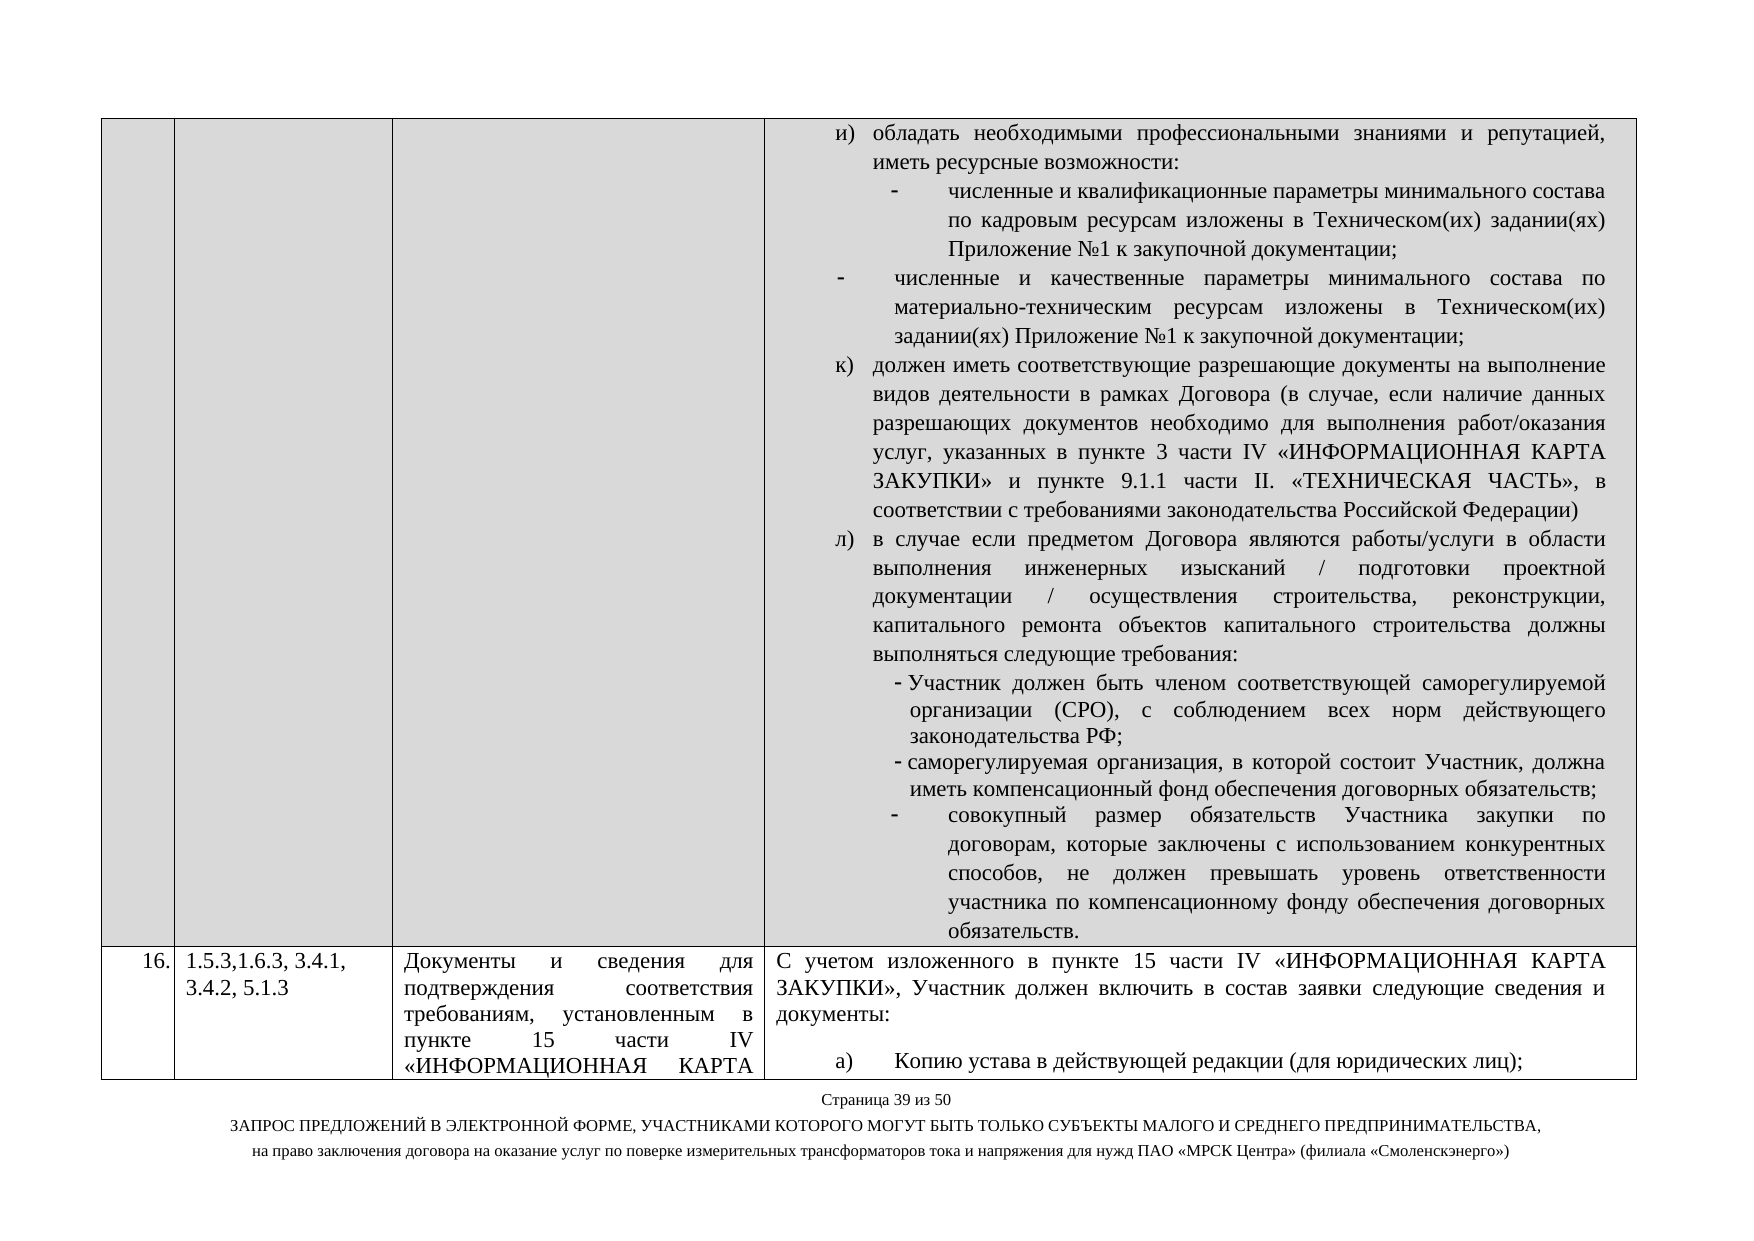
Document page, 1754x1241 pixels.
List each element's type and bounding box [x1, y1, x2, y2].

table_cell [102, 119, 174, 946]
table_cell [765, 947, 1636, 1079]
table_cell [175, 947, 392, 1079]
table_cell [175, 119, 392, 946]
table_cell [393, 947, 764, 1079]
table_cell [393, 119, 764, 946]
table_cell [102, 947, 174, 1079]
table_cell [765, 119, 1636, 946]
